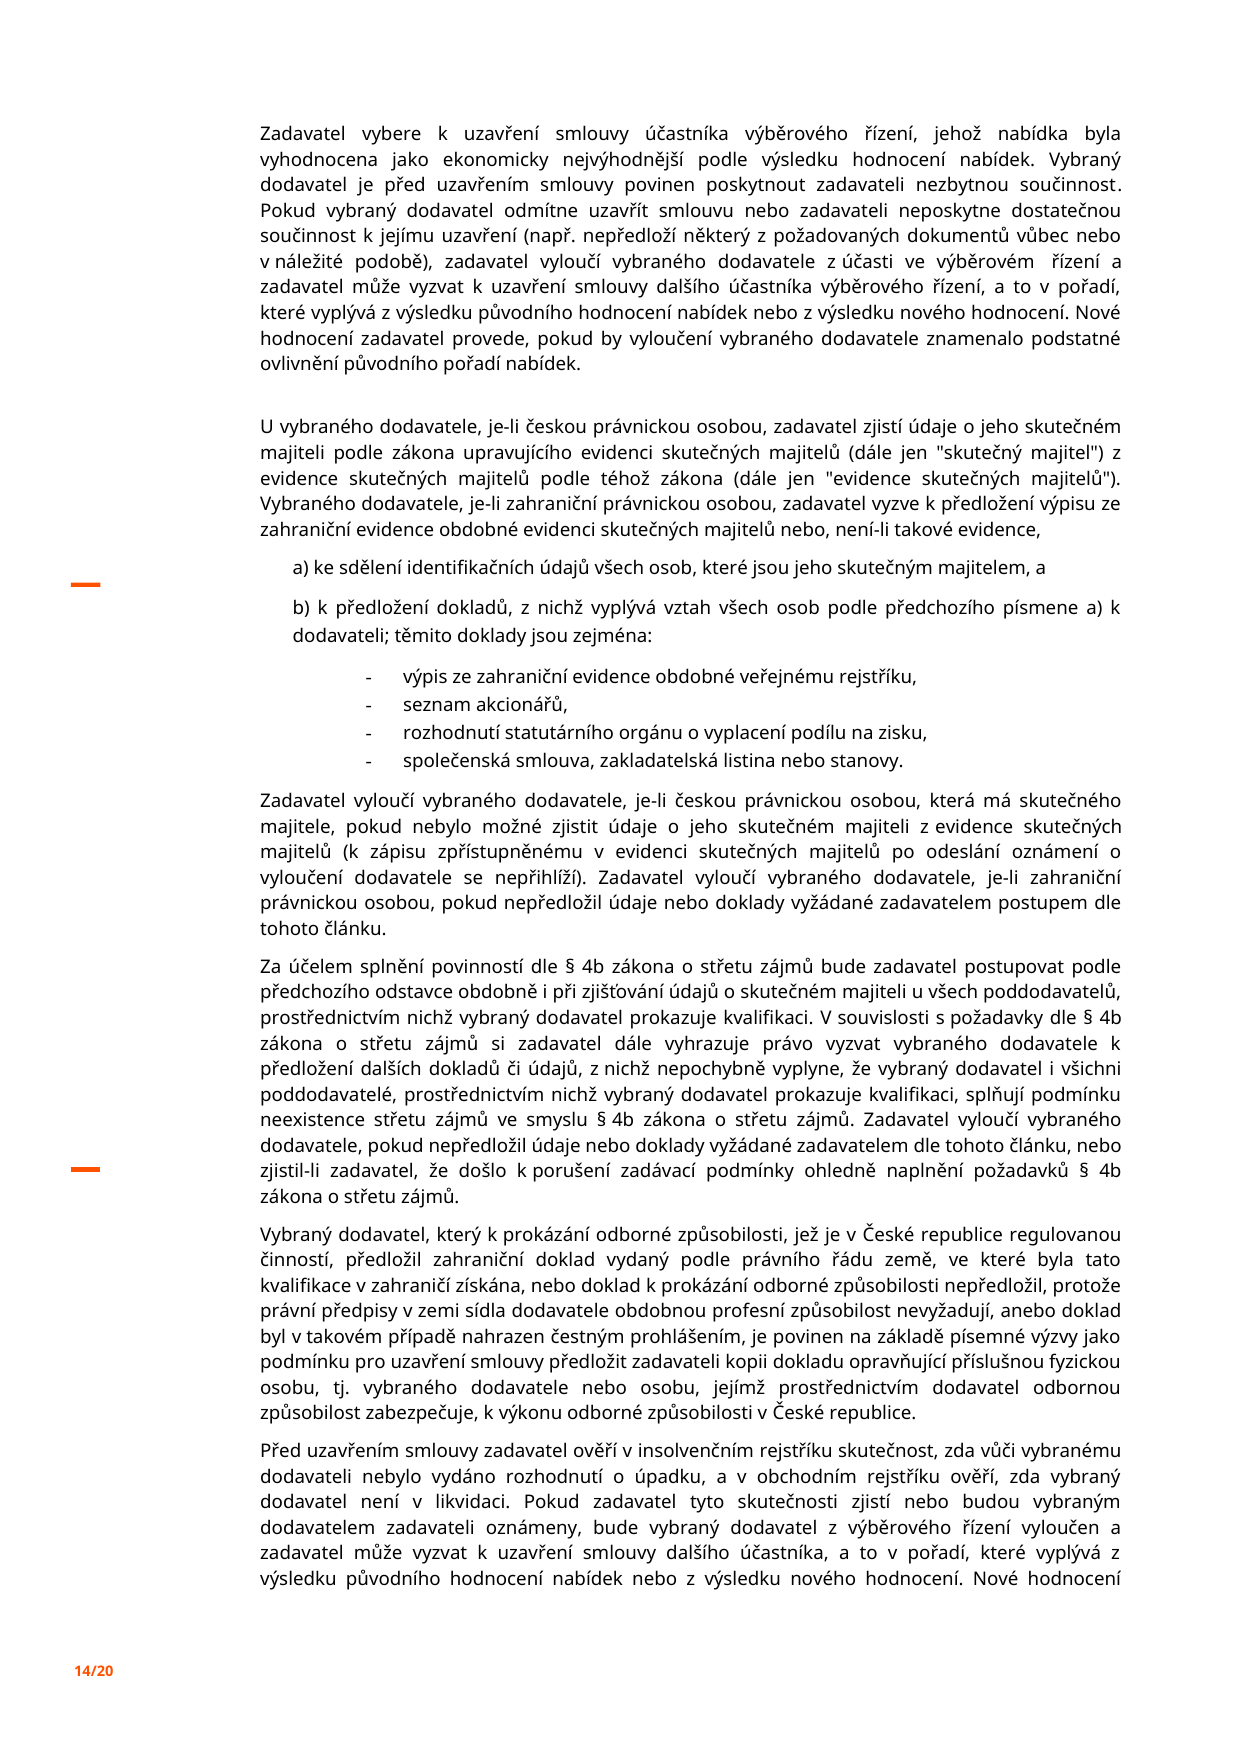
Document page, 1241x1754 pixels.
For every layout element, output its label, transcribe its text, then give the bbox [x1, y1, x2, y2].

text Vybraný dodavatel, který k prokázání odborné způsobilosti, jež je v České republice regulovanou činností, předložil zahraniční doklad vydaný podle právního řádu země, ve které byla tato kvalifikace v zahraničí získána, nebo doklad k prokázání odborné způsobilosti nepředložil, protože právní předpisy v zemi sídla dodavatele obdobnou profesní způsobilost nevyžadují, anebo doklad byl v takovém případě nahrazen čestným prohlášením, je povinen na základě písemné výzvy jako podmínku pro uzavření smlouvy předložit zadavateli kopii dokladu opravňující příslušnou fyzickou osobu, tj. vybraného dodavatele nebo osobu, jejímž prostřednictvím dodavatel odbornou způsobilost zabezpečuje, k výkonu odborné způsobilosti v České republice. [260, 1221, 1122, 1425]
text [260, 1438, 1122, 1591]
text U vybraného dodavatele, je-li českou právnickou osobou, zadavatel zjistí údaje o jeho skutečném majiteli podle zákona upravujícího evidenci skutečných majitelů (dále jen "skutečný majitel") z evidence skutečných majitelů podle téhož zákona (dále jen "evidence skutečných majitelů"). Vybraného dodavatele, je-li zahraniční právnickou osobou, zadavatel vyzve k předložení výpisu ze zahraniční evidence obdobné evidenci skutečných majitelů nebo, není-li takové evidence, [260, 414, 1122, 541]
text b) k předložení dokladů, z nichž vyplývá vztah všech osob podle předchozího písmene a) k dodavateli; těmito doklady jsou zejména: [292, 594, 1122, 648]
list rozhodnutí statutárního orgánu o vyplacení podílu na zisku, [365, 719, 1122, 744]
list společenská smlouva, zakladatelská listina nebo stanovy. [365, 747, 1122, 773]
text Za účelem splnění povinností dle § 4b zákona o střetu zájmů bude zadavatel postupovat podle předchozího odstavce obdobně i při zjišťování údajů o skutečném majiteli u všech poddodavatelů, prostřednictvím nichž vybraný dodavatel prokazuje kvalifikaci. V souvislosti s požadavky dle § 4b zákona o střetu zájmů si zadavatel dále vyhrazuje právo vyzvat vybraného dodavatele k předložení dalších dokladů či údajů, z nichž nepochybně vyplyne, že vybraný dodavatel i všichni poddodavatelé, prostřednictvím nichž vybraný dodavatel prokazuje kvalifikaci, splňují podmínku neexistence střetu zájmů ve smyslu § 4b zákona o střetu zájmů. Zadavatel vyloučí vybraného dodavatele, pokud nepředložil údaje nebo doklady vyžádané zadavatelem dle tohoto článku, nebo zjistil-li zadavatel, že došlo k porušení zadávací podmínky ohledně naplnění požadavků § 4b zákona o střetu zájmů. [260, 953, 1122, 1208]
text Zadavatel vyloučí vybraného dodavatele, je-li českou právnickou osobou, která má skutečného majitele, pokud nebylo možné zjistit údaje o jeho skutečném majiteli z evidence skutečných majitelů (k zápisu zpřístupněnému v evidenci skutečných majitelů po odeslání oznámení o vyloučení dodavatele se nepřihlíží). Zadavatel vyloučí vybraného dodavatele, je-li zahraniční právnickou osobou, pokud nepředložil údaje nebo doklady vyžádané zadavatelem postupem dle tohoto článku. [260, 788, 1122, 941]
list seznam akcionářů, [365, 691, 1122, 717]
text Zadavatel vybere k uzavření smlouvy účastníka výběrového řízení, jehož nabídka byla vyhodnocena jako ekonomicky nejvýhodnější podle výsledku hodnocení nabídek. Vybraný dodavatel je před uzavřením smlouvy povinen poskytnout zadavateli nezbytnou součinnost. Pokud vybraný dodavatel odmítne uzavřít smlouvu nebo zadavateli neposkytne dostatečnou součinnost k jejímu uzavření (např. nepředloží některý z požadovaných dokumentů vůbec nebo v náležité podobě), zadavatel vyloučí vybraného dodavatele z účasti ve výběrovém řízení a zadavatel může vyzvat k uzavření smlouvy dalšího účastníka výběrového řízení, a to v pořadí, které vyplývá z výsledku původního hodnocení nabídek nebo z výsledku nového hodnocení. Nové hodnocení zadavatel provede, pokud by vyloučení vybraného dodavatele znamenalo podstatné ovlivnění původního pořadí nabídek. [260, 121, 1122, 376]
text a) ke sdělení identifikačních údajů všech osob, které jsou jeho skutečným majitelem, a [292, 554, 1122, 579]
list výpis ze zahraniční evidence obdobné veřejnému rejstříku, [365, 663, 1122, 688]
